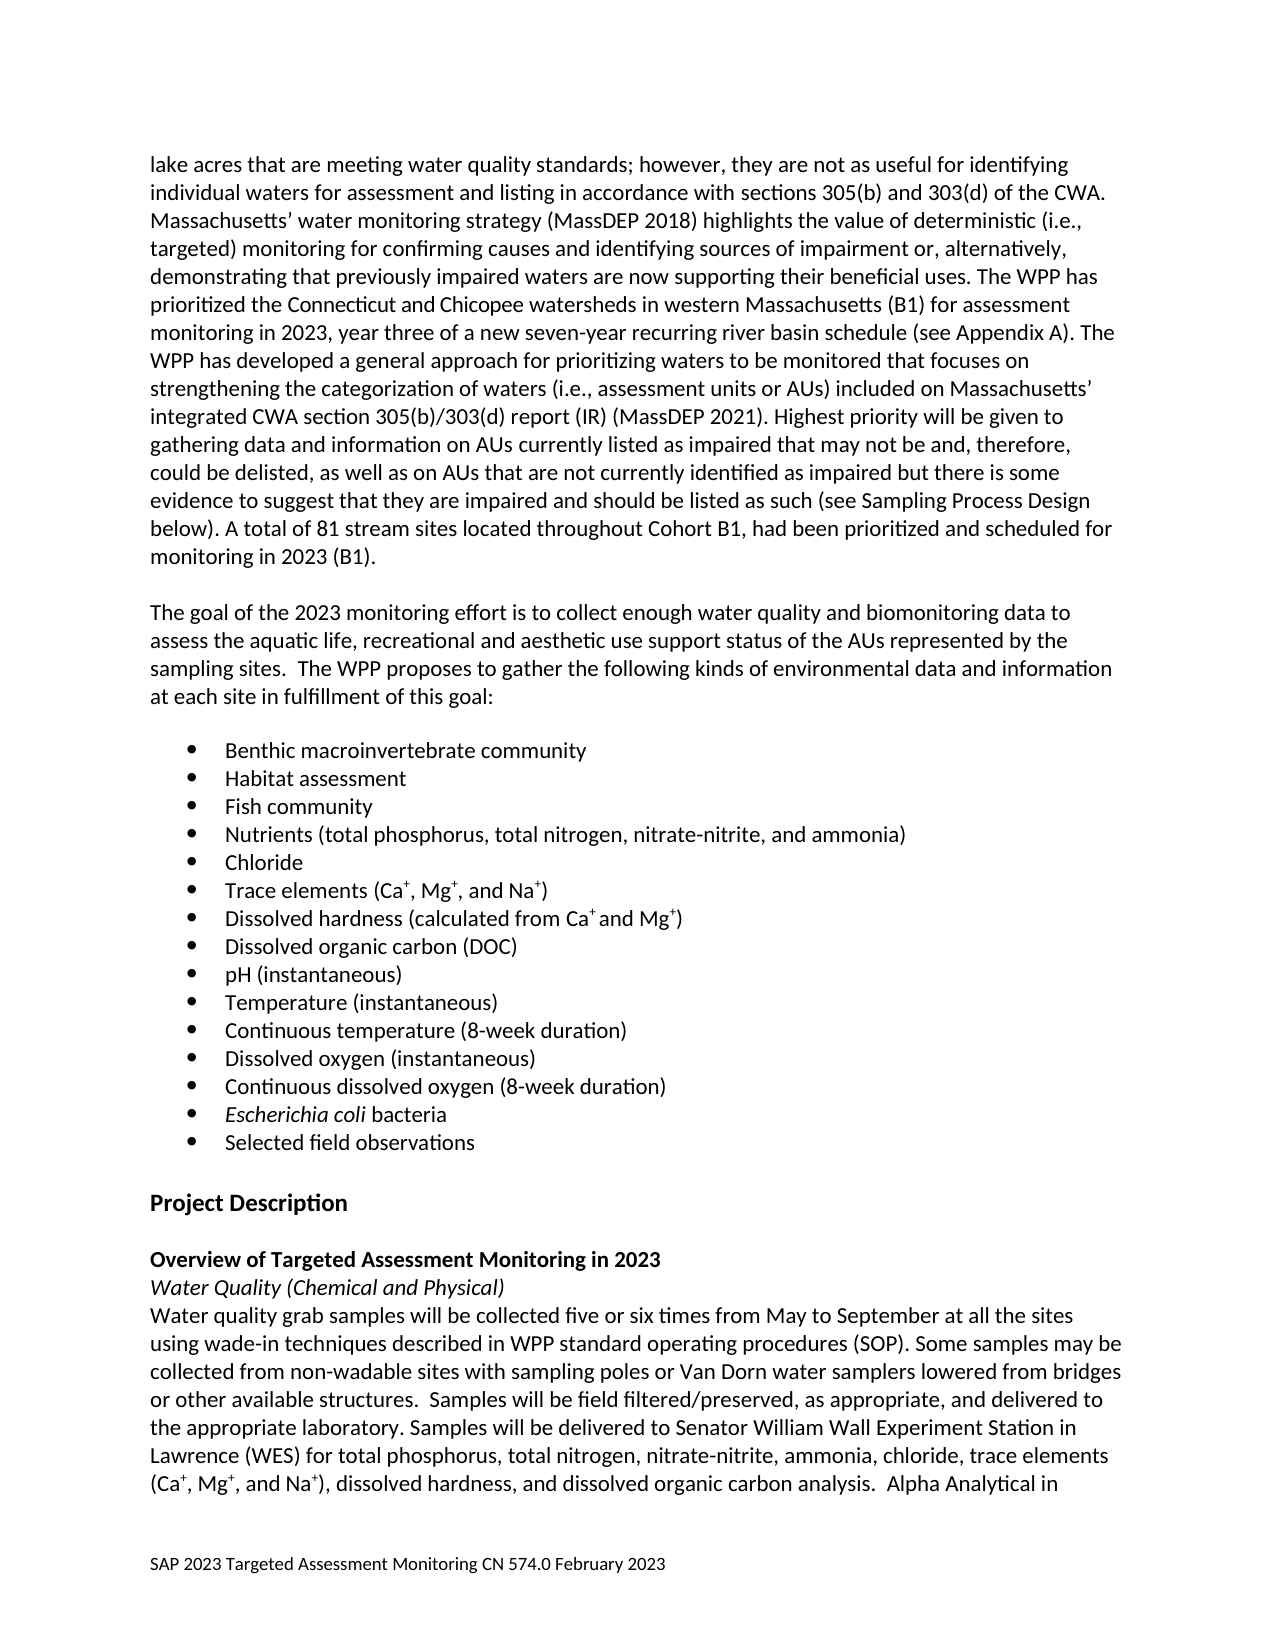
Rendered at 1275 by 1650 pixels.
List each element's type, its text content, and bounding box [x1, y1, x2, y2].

list Fish community [187, 792, 1125, 820]
text Overview of Targeted Assessment Monitoring in 2023 [150, 1245, 1125, 1273]
subtitle Project Description [150, 1187, 1125, 1217]
list Habitat assessment [187, 764, 1125, 792]
subtitle Water Quality (Chemical and Physical) [150, 1273, 1125, 1301]
list Continuous temperature (8-week duration) [187, 1016, 1125, 1044]
list Temperature (instantaneous) [187, 988, 1125, 1016]
list Trace elements (Ca+, Mg+, and Na+) [187, 876, 1125, 904]
list Benthic macroinvertebrate community [187, 736, 1125, 764]
list Escherichia coli bacteria [187, 1100, 1125, 1128]
list Nutrients (total phosphorus, total nitrogen, nitrate-nitrite, and ammonia) [187, 820, 1125, 848]
list Chloride [187, 848, 1125, 876]
list Dissolved hardness (calculated from Ca+ and Mg+) [187, 904, 1125, 932]
list pH (instantaneous) [187, 960, 1125, 988]
list Dissolved oxygen (instantaneous) [187, 1044, 1125, 1072]
text The goal of the 2023 monitoring effort is to collect enough water quality and biomonitoring data to assess the aquatic life, recreational and aesthetic use support status of the AUs represented by the sampling sites. The WPP proposes to gather the following kinds of environmental data and information at each site in fulfillment of this goal: [150, 598, 1125, 710]
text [150, 150, 1125, 570]
list Dissolved organic carbon (DOC) [187, 932, 1125, 960]
list Selected field observations [187, 1128, 1125, 1156]
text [150, 1301, 1125, 1497]
list Continuous dissolved oxygen (8-week duration) [187, 1072, 1125, 1100]
